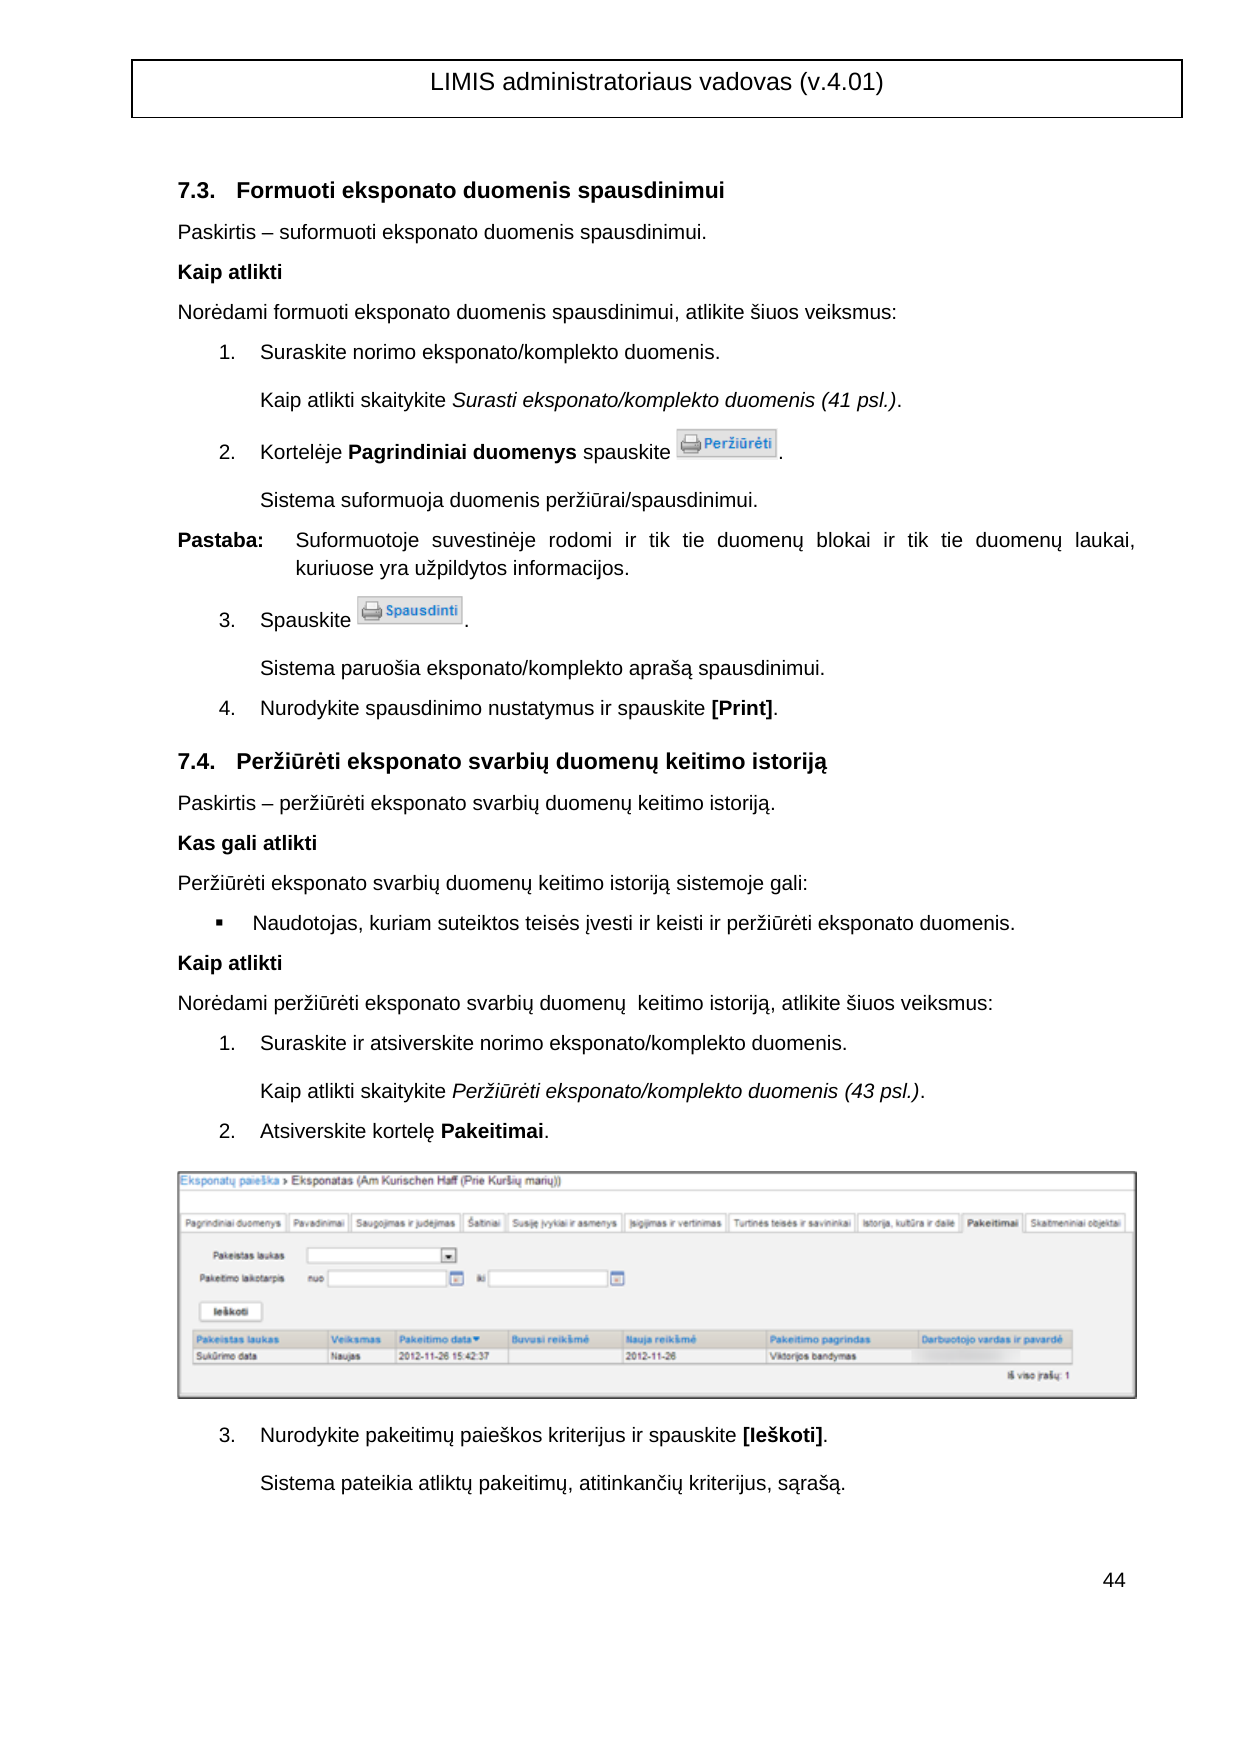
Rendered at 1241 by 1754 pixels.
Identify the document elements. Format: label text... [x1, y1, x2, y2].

text Kortelėje Pagrindiniai duomenys spauskite . [218, 428, 1137, 464]
text Paskirtis – suformuoti eksponato duomenis spausdinimui. [177, 220, 1137, 244]
text Norėdami formuoti eksponato duomenis spausdinimui, atlikite šiuos veiksmus: [177, 300, 1137, 324]
subtitle Kaip atlikti [177, 951, 1137, 975]
text Nurodykite pakeitimų paieškos kriterijus ir spauskite [Ieškoti]. [218, 1423, 1137, 1447]
picture [357, 595, 464, 627]
text Naudotojas, kuriam suteiktos teisės įvesti ir keisti ir peržiūrėti eksponato duomenis. [214, 911, 1137, 935]
text Peržiūrėti eksponato svarbių duomenų keitimo istoriją sistemoje gali: [177, 871, 1137, 895]
text Norėdami peržiūrėti eksponato svarbių duomenų keitimo istoriją, atlikite šiuos veiksmus: [177, 991, 1137, 1015]
text Sistema suformuoja duomenis peržiūrai/spausdinimui. [260, 488, 1137, 512]
text Kaip atlikti skaitykite Peržiūrėti eksponato/komplekto duomenis (31 psl.). [260, 1079, 1137, 1103]
text Sistema paruošia eksponato/komplekto aprašą spausdinimui. [260, 656, 1137, 680]
text Suformuotoje suvestinėje rodomi ir tik tie duomenų blokai ir tik tie duomenų laukai, kuriuose yra užpildytos informacijos. [177, 528, 1137, 580]
picture [177, 1171, 1137, 1399]
text Spauskite . [218, 596, 1137, 631]
text Atsiverskite kortelę Pakeitimai. [218, 1119, 1137, 1143]
text Kaip atlikti skaitykite Surasti eksponato/komplekto duomenis (30 psl.). [260, 388, 1137, 412]
picture [676, 428, 778, 460]
subtitle Kas gali atlikti [177, 831, 1137, 855]
list Suraskite ir atsiverskite norimo eksponato/komplekto duomenis. [218, 1031, 1137, 1055]
text Paskirtis – peržiūrėti eksponato svarbių duomenų keitimo istoriją. [177, 791, 1137, 815]
list Suraskite norimo eksponato/komplekto duomenis. [218, 340, 1137, 364]
text Nurodykite spausdinimo nustatymus ir spauskite [Print]. [218, 696, 1137, 720]
subtitle Peržiūrėti eksponato svarbių duomenų keitimo istoriją [177, 748, 1137, 774]
subtitle Formuoti eksponato duomenis spausdinimui [177, 177, 1137, 203]
text Sistema pateikia atliktų pakeitimų, atitinkančių kriterijus, sąrašą. [260, 1471, 1137, 1495]
subtitle Kaip atlikti [177, 260, 1137, 284]
